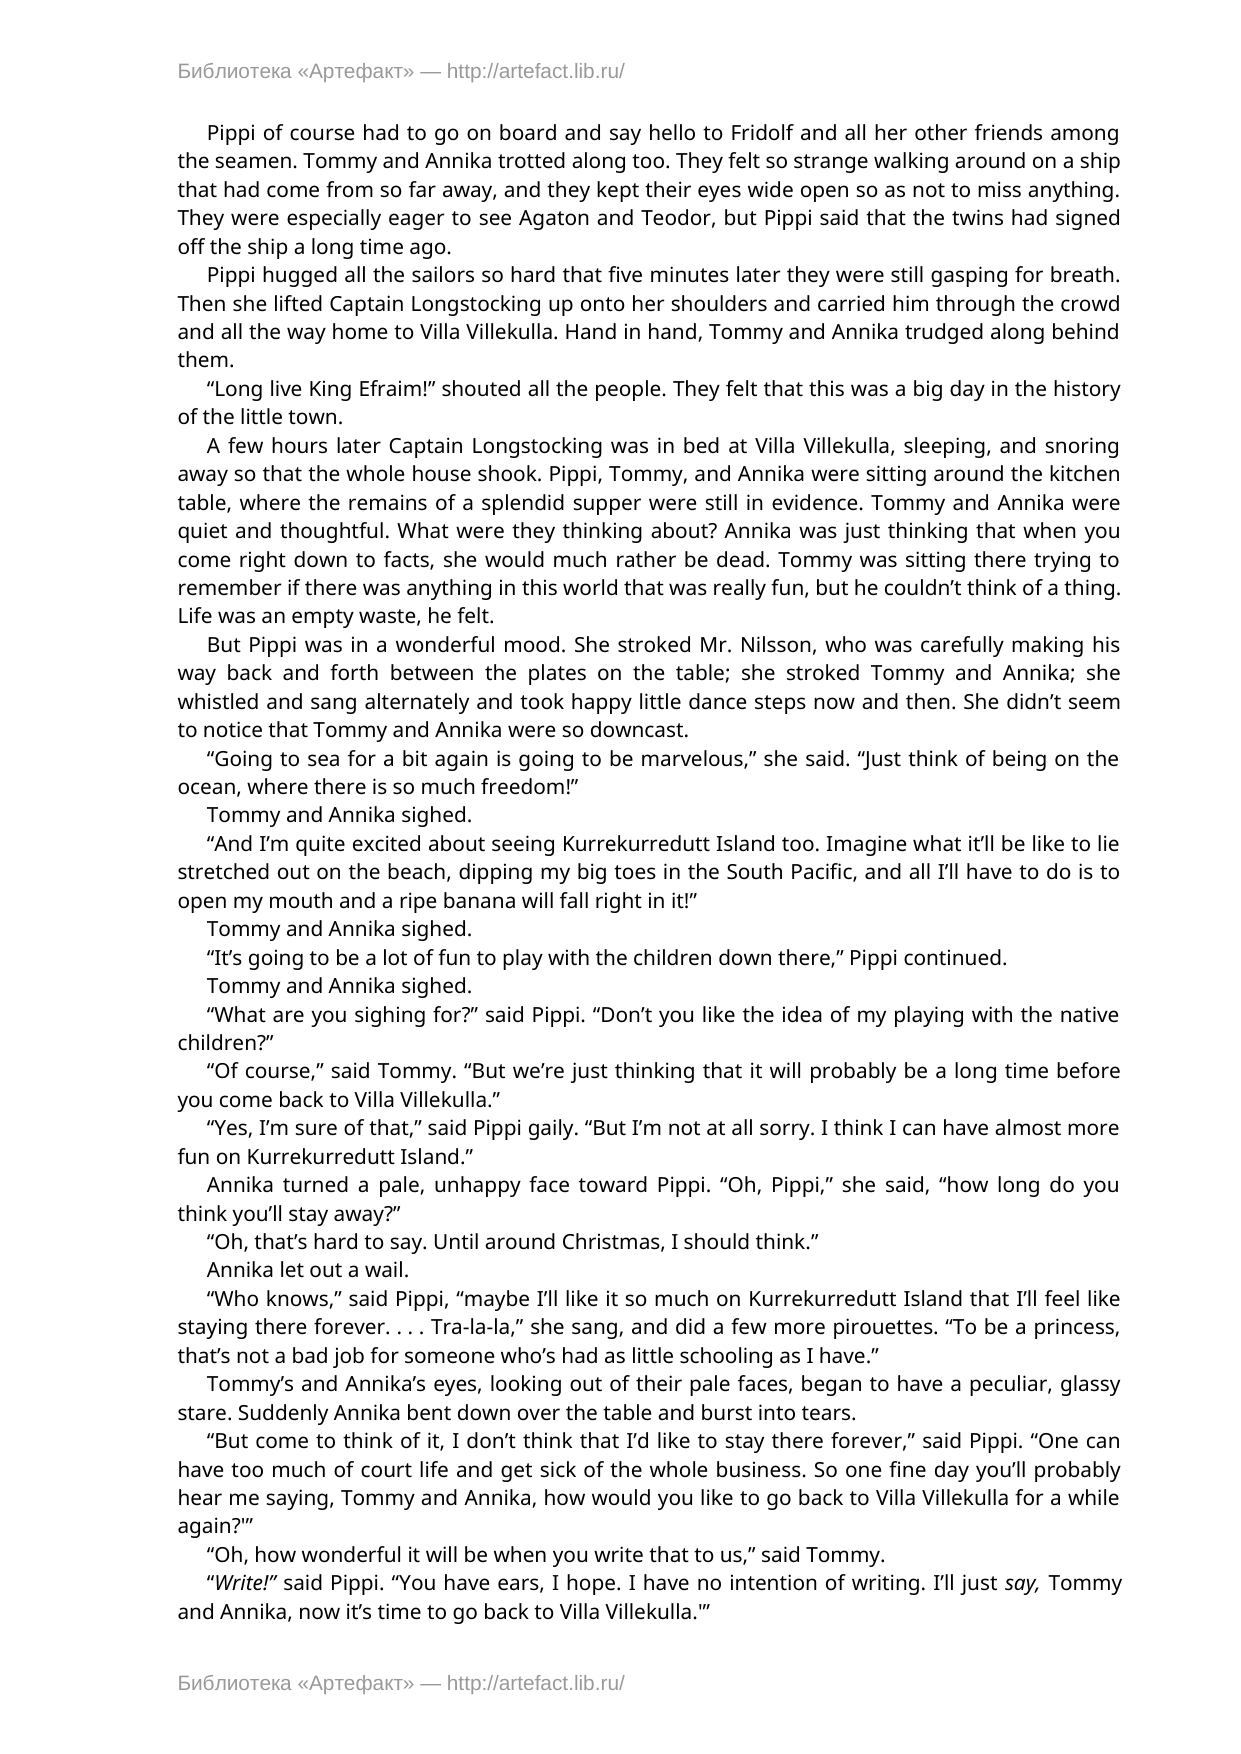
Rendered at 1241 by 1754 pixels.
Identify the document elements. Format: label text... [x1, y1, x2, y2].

text “Long live King Efraim!” shouted all the people. They felt that this was a big day in the history of the little town. [177, 374, 1122, 431]
text “What are you sighing for?” said Pippi. “Don’t you like the idea of my playing with the native children?” [177, 1000, 1122, 1057]
text Tommy’s and Annika’s eyes, looking out of their pale faces, began to have a peculiar, glassy stare. Suddenly Annika bent down over the table and burst into tears. [177, 1369, 1122, 1426]
text “Going to sea for a bit again is going to be marvelous,” she said. “Just think of being on the ocean, where there is so much freedom!” [177, 744, 1122, 801]
text Pippi of course had to go on board and say hello to Fridolf and all her other friends among the seamen. Tommy and Annika trotted along too. They felt so strange walking around on a ship that had come from so far away, and they kept their eyes wide open so as not to miss anything. They were especially eager to see Agaton and Teodor, but Pippi said that the twins had signed off the ship a long time ago. [177, 118, 1122, 260]
text Pippi hugged all the sailors so hard that five minutes later they were still gasping for breath. Then she lifted Captain Longstocking up onto her shoulders and carried him through the crowd and all the way home to Villa Villekulla. Hand in hand, Tommy and Annika trudged along behind them. [177, 260, 1122, 374]
text “But come to think of it, I don’t think that I’d like to stay there forever,” said Pippi. “One can have too much of court life and get sick of the whole business. So one fine day you’ll probably hear me saying, Tommy and Annika, how would you like to go back to Villa Villekulla for a while again?'” [177, 1426, 1122, 1540]
text “It’s going to be a lot of fun to play with the children down there,” Pippi continued. [177, 943, 1122, 971]
text Tommy and Annika sighed. [177, 971, 1122, 1000]
text “Of course,” said Tommy. “But we’re just thinking that it will probably be a long time before you come back to Villa Villekulla.” [177, 1057, 1122, 1113]
text Tommy and Annika sighed. [177, 801, 1122, 829]
text “And I’m quite excited about seeing Kurrekurredutt Island too. Imagine what it’ll be like to lie stretched out on the beach, dipping my big toes in the South Pacific, and all I’ll have to do is to open my mouth and a ripe banana will fall right in it!” [177, 829, 1122, 914]
text “Yes, I’m sure of that,” said Pippi gaily. “But I’m not at all sorry. I think I can have almost more fun on Kurrekurredutt Island.” [177, 1113, 1122, 1170]
text But Pippi was in a wonderful mood. She stroked Mr. Nilsson, who was carefully making his way back and forth between the plates on the table; she stroked Tommy and Annika; she whistled and sang alternately and took happy little dance steps now and then. She didn’t seem to notice that Tommy and Annika were so downcast. [177, 630, 1122, 744]
text “Write!” said Pippi. “You have ears, I hope. I have no intention of writing. I’ll just say, Tommy and Annika, now it’s time to go back to Villa Villekulla.'” [177, 1568, 1122, 1625]
text Tommy and Annika sighed. [177, 914, 1122, 943]
text Annika turned a pale, unhappy face toward Pippi. “Oh, Pippi,” she said, “how long do you think you’ll stay away?” [177, 1170, 1122, 1227]
text “Who knows,” said Pippi, “maybe I’ll like it so much on Kurrekurredutt Island that I’ll feel like staying there forever. . . . Tra-la-la,” she sang, and did a few more pirouettes. “To be a princess, that’s not a bad job for someone who’s had as little schooling as I have.” [177, 1284, 1122, 1369]
text “Oh, how wonderful it will be when you write that to us,” said Tommy. [177, 1540, 1122, 1568]
text Annika let out a wail. [177, 1256, 1122, 1284]
text “Oh, that’s hard to say. Until around Christmas, I should think.” [177, 1227, 1122, 1256]
text A few hours later Captain Longstocking was in bed at Villa Villekulla, sleeping, and snoring away so that the whole house shook. Pippi, Tommy, and Annika were sitting around the kitchen table, where the remains of a splendid supper were still in evidence. Tommy and Annika were quiet and thoughtful. What were they thinking about? Annika was just thinking that when you come right down to facts, she would much rather be dead. Tommy was sitting there trying to remember if there was anything in this world that was really fun, but he couldn’t think of a thing. Life was an empty waste, he felt. [177, 431, 1122, 630]
